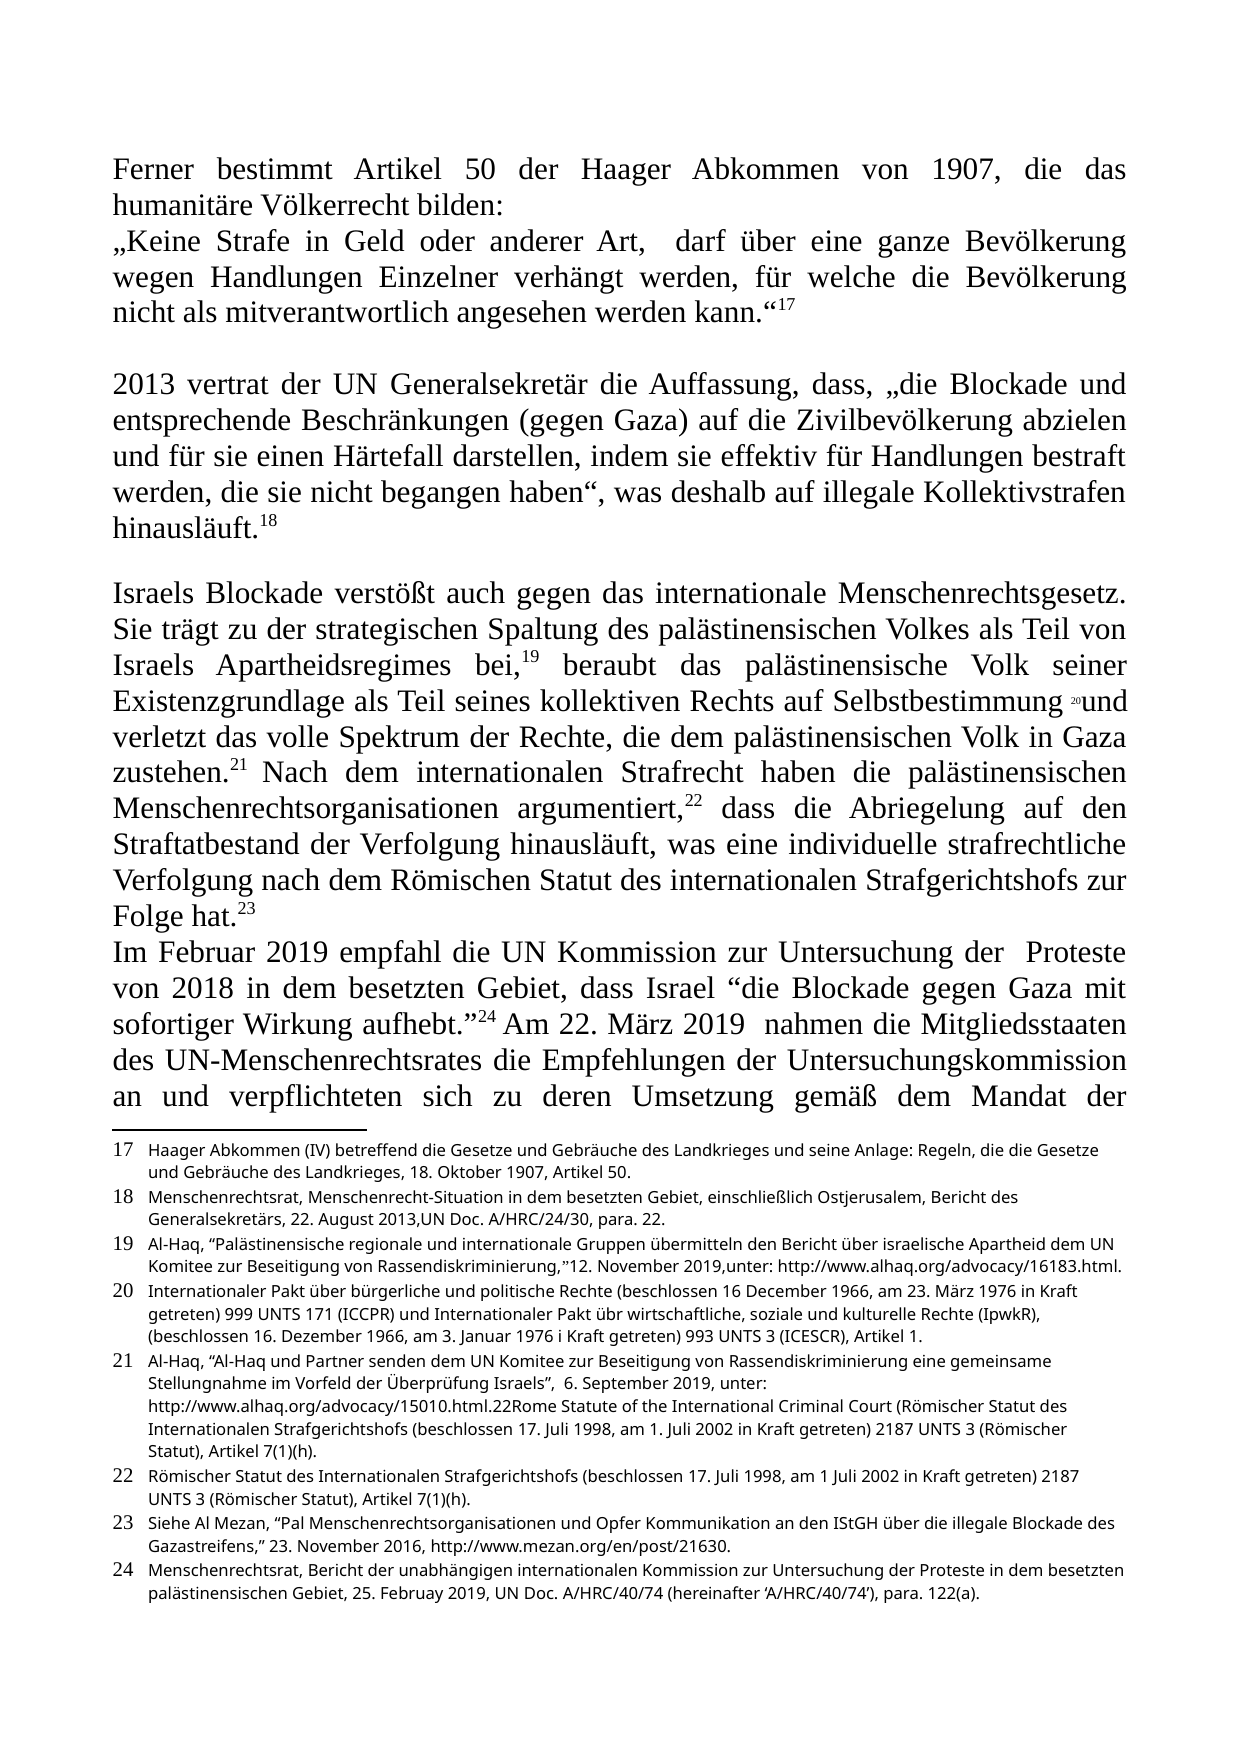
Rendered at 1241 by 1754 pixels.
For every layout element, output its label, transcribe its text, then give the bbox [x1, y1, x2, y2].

text Ferner bestimmt Artikel 50 der Haager Abkommen von 1907, die das humanitäre Völkerrecht bilden: [112, 150, 1128, 222]
text „Keine Strafe in Geld oder anderer Art, darf über eine ganze Bevölkerung wegen Handlungen Einzelner verhängt werden, für welche die Bevölkerung nicht als mitverantwortlich angesehen werden kann.“ [112, 222, 1128, 330]
text 2013 vertrat der UN Generalsekretär die Auffassung, dass, „die Blockade und entsprechende Beschränkungen (gegen Gaza) auf die Zivilbevölkerung abzielen und für sie einen Härtefall darstellen, indem sie effektiv für Handlungen bestraft werden, die sie nicht begangen haben“, was deshalb auf illegale Kollektivstrafen hinausläuft. [112, 366, 1128, 545]
text Israels Blockade verstößt auch gegen das internationale Menschenrechtsgesetz. Sie trägt zu der strategischen Spaltung des palästinensischen Volkes als Teil von Israels Apartheidsregimes bei, beraubt das palästinensische Volk seiner Existenzgrundlage als Teil seines kollektiven Rechts auf Selbstbestimmung und verletzt das volle Spektrum der Rechte, die dem palästinensischen Volk in Gaza zustehen. Nach dem internationalen Strafrecht haben die palästinensischen Menschenrechtsorganisationen argumentiert, dass die Abriegelung auf den Straftatbestand der Verfolgung hinausläuft, was eine individuelle strafrechtliche Verfolgung nach dem Römischen Statut des internationalen Strafgerichtshofs zur Folge hat. [112, 545, 1128, 933]
text Im Februar 2019 empfahl die UN Kommission zur Untersuchung der Proteste von 2018 in dem besetzten Gebiet, dass Israel “die Blockade gegen Gaza mit sofortiger Wirkung aufhebt.” Am 22. März 2019 nahmen die Mitgliedsstaaten des UN-Menschenrechtsrates die Empfehlungen der Untersuchungskommission an und verpflichteten sich zu deren Umsetzung gemäß dem Mandat der Menschenrechtsrats-Resolution 40/13. Im November 2019 drängte das UN-Komitee für wirtschaftliche, soziale und kulturelle Rechte (CESCR) Israel, „unverzüglich die Blockade und die Abriegelungen, die den Gazastreifen betreffen, aufzuheben und unbeschränkten Zugang zur Bereitstellung dringender humanitärer Hilfe zu beschaffen.” [112, 933, 1128, 1113]
